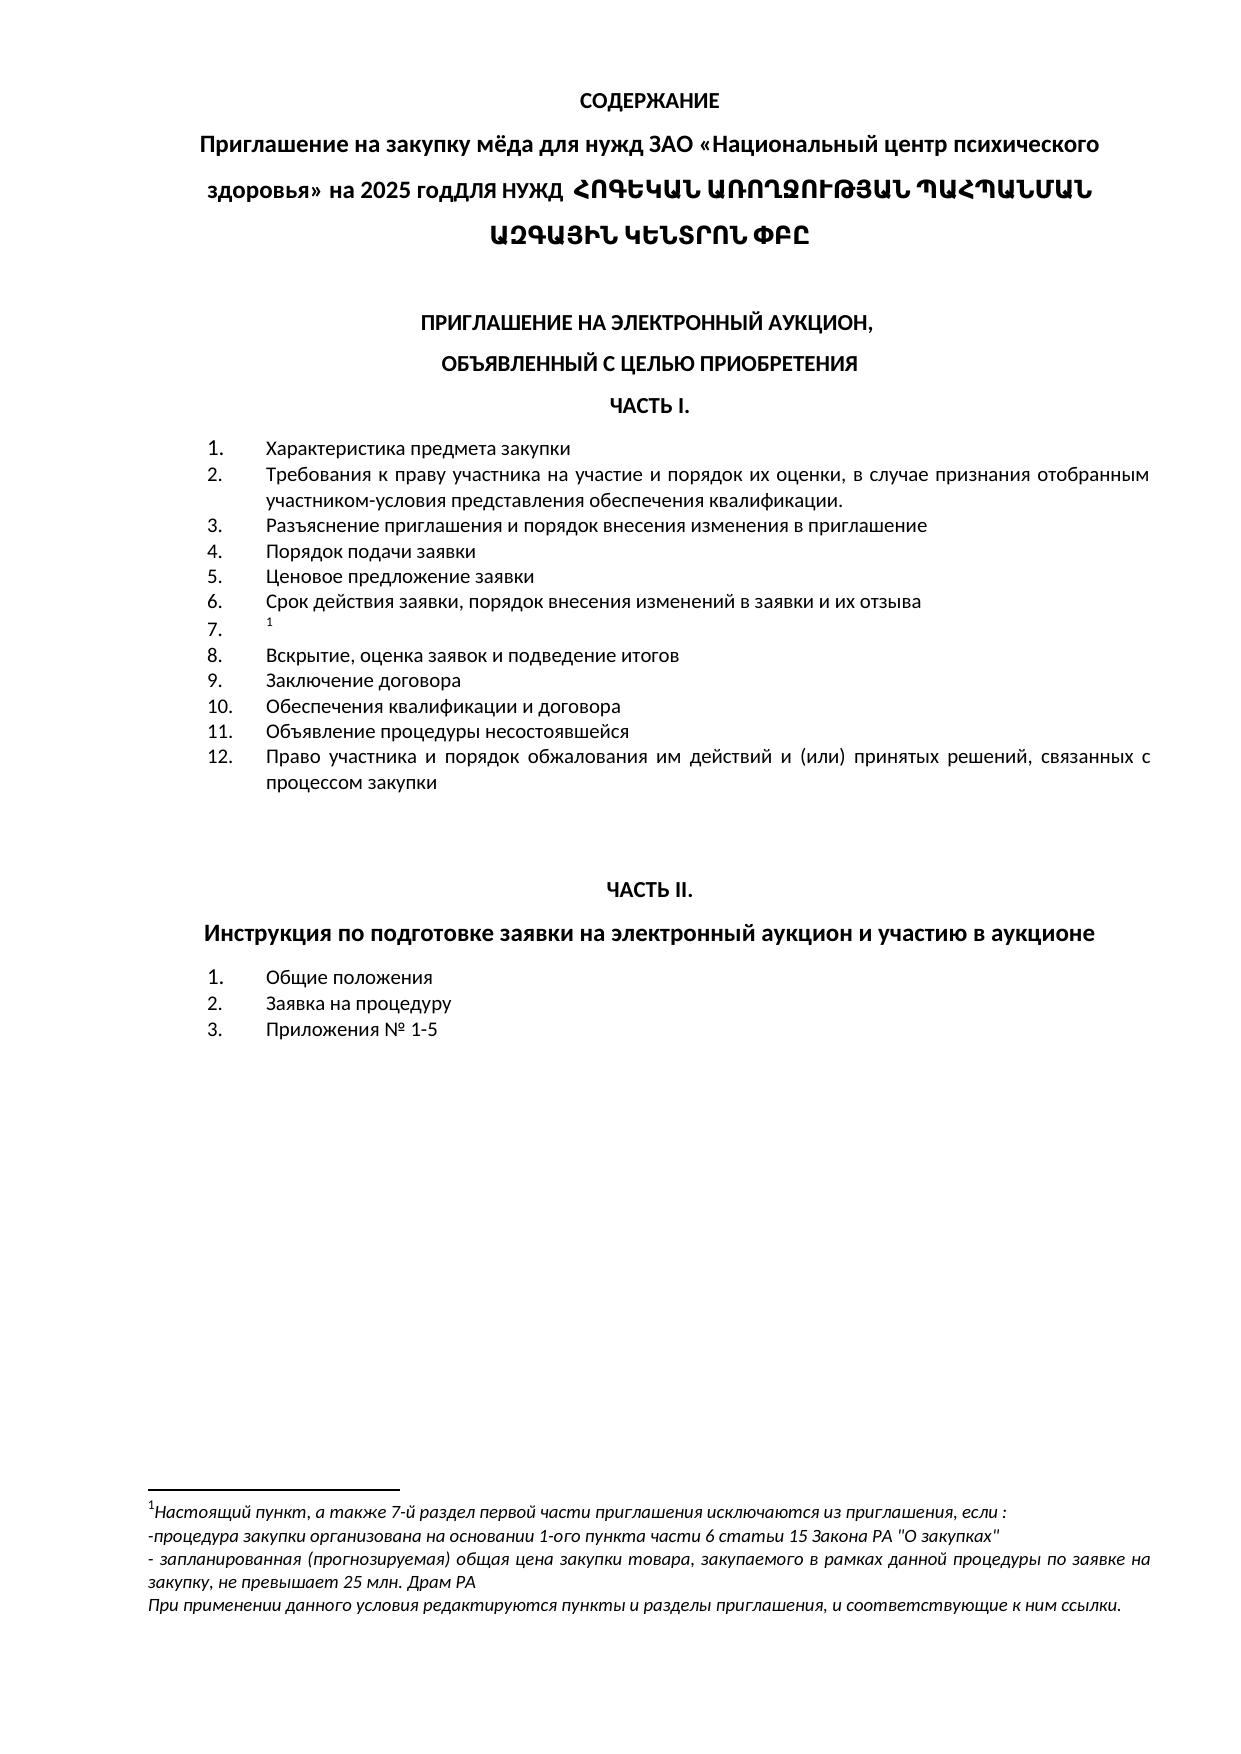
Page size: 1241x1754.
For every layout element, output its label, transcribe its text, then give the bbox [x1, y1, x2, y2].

text ПРИГЛАШЕНИЕ НА ЭЛЕКТРОННЫЙ АУКЦИОН, ОБЪЯВЛЕННЫЙ С ЦЕЛЬЮ ПРИОБРЕТЕНИЯ [148, 308, 1152, 378]
text 1. Общие положения [207, 962, 1152, 990]
text 3. Приложения № 1-5 [207, 1016, 1152, 1041]
text 7. [207, 614, 1152, 642]
text 1. Характеристика предмета закупки [207, 433, 1152, 462]
text ЧАСТЬ II. [148, 875, 1152, 903]
text ЧАСТЬ I. [148, 392, 1152, 419]
text 2. Заявка на процедуру [207, 990, 1152, 1016]
text 12. Право участника и порядок обжалования им действий и (или) принятых решений, связанных с процессом закупки [207, 744, 1152, 794]
text 3. Разъяснение приглашения и порядок внесения изменения в приглашение [207, 512, 1152, 538]
text 10. Обеспечения квалификации и договора [207, 693, 1152, 718]
text 5. Ценовое предложение заявки [207, 563, 1152, 589]
text СОДЕРЖАНИЕ [148, 86, 1152, 114]
text 6. Срок действия заявки, порядок внесения изменений в заявки и их отзыва [207, 589, 1152, 614]
text Инструкция по подготовке заявки на электронный аукцион и участию в аукционе [148, 917, 1152, 947]
text Приглашение на закупку мёда для нужд ЗАО «Национальный центр психического здоровья» на 2025 годДЛЯ НУЖД ՀՈԳԵԿԱՆ ԱՌՈՂՋՈՒԹՅԱՆ ՊԱՀՊԱՆՄԱՆ ԱԶԳԱՅԻՆ ԿԵՆՏՐՈՆ ՓԲԸ [148, 128, 1152, 250]
text 9. Заключение договора [207, 667, 1152, 693]
text 2. Требования к праву участника на участие и порядок их оценки, в случае признания отобранным участником-условия представления обеспечения квалификации. [207, 462, 1152, 512]
text 4. Порядок подачи заявки [207, 538, 1152, 563]
text 11. Объявление процедуры несостоявшейся [207, 718, 1152, 744]
text 8. Вскрытие, оценка заявок и подведение итогов [207, 642, 1152, 667]
